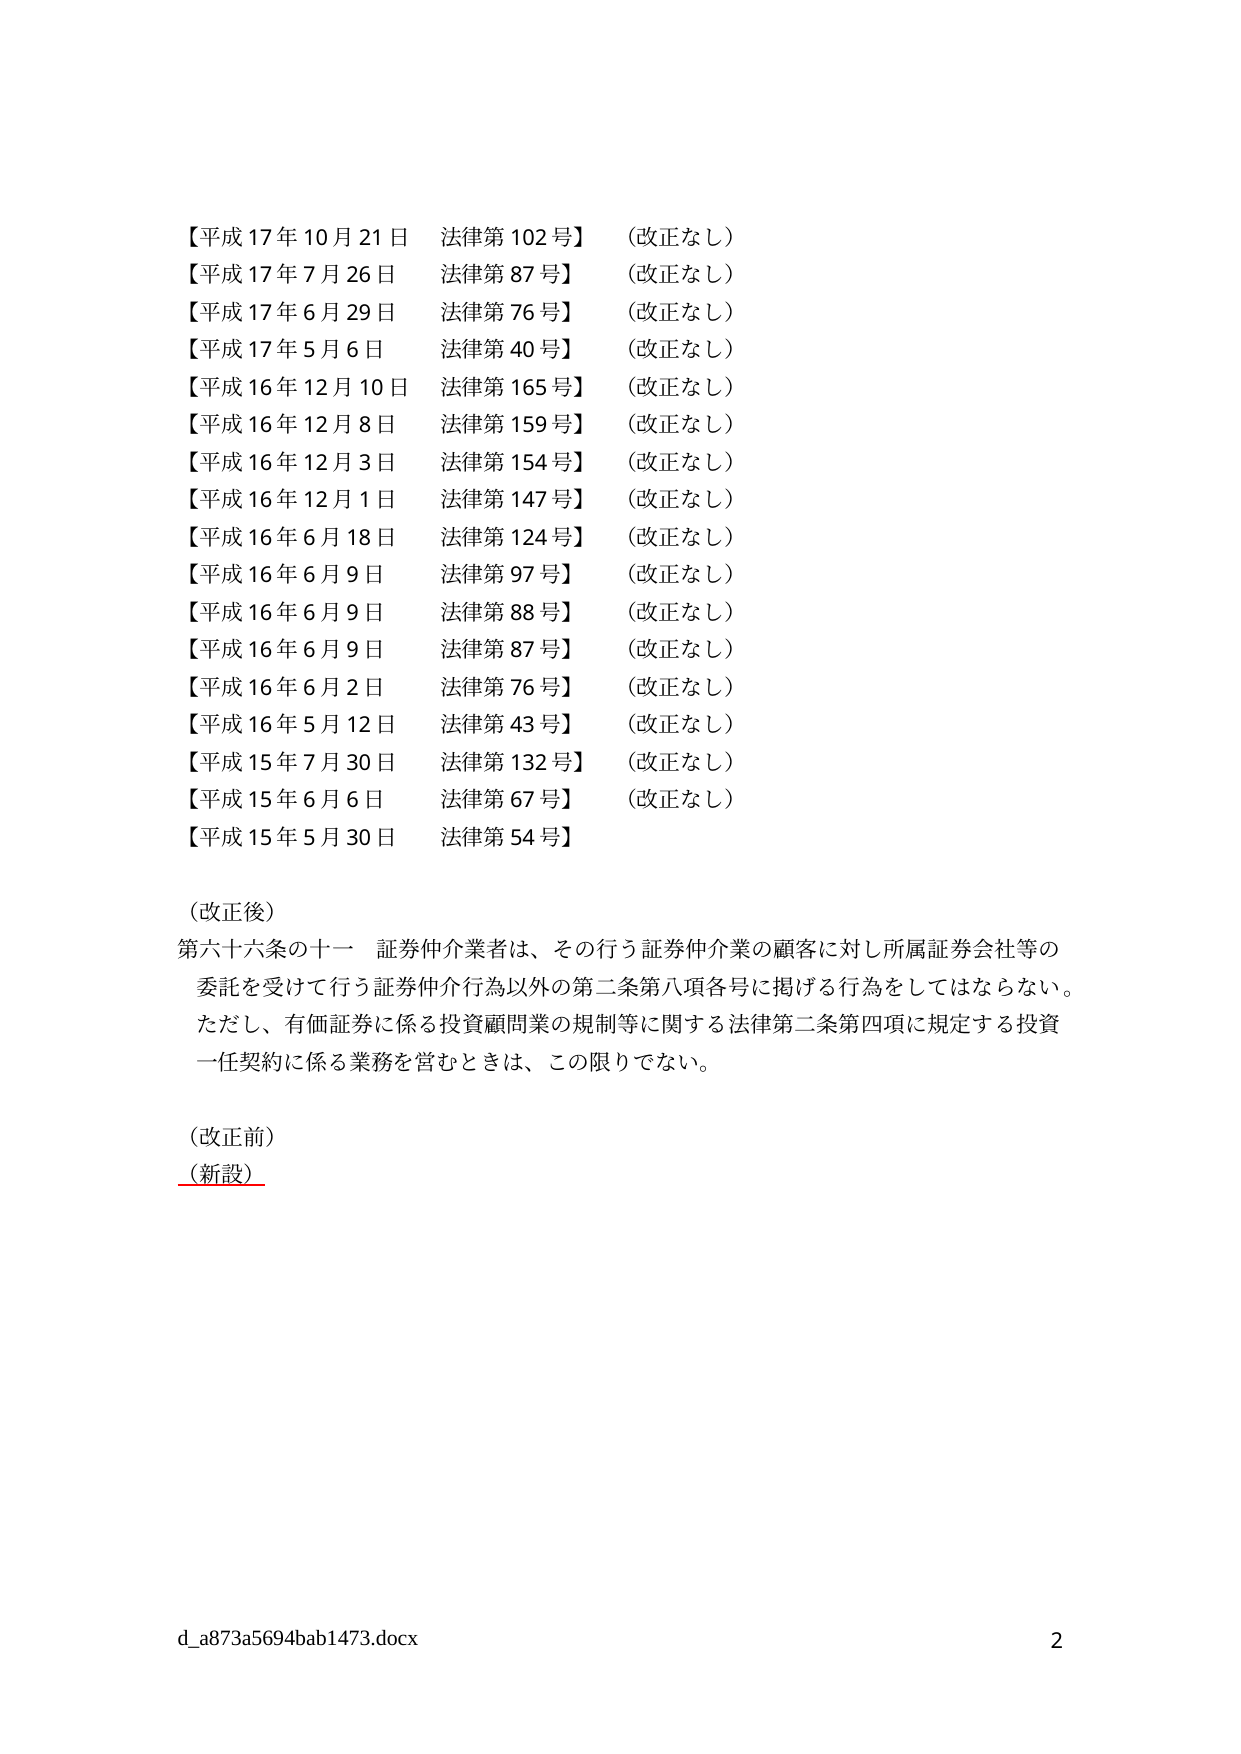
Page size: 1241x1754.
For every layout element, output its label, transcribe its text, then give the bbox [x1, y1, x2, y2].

text （新設） [177, 1154, 1063, 1192]
text 【平成15年5月30日 法律第54号】 [177, 817, 1063, 854]
text 【平成15年6月6日 法律第67号】 （改正なし） [177, 779, 1063, 817]
text 【平成16年6月9日 法律第87号】 （改正なし） [177, 629, 1063, 667]
text 【平成15年7月30日 法律第132号】 （改正なし） [177, 742, 1063, 779]
text 【平成16年12月3日 法律第154号】 （改正なし） [177, 442, 1063, 479]
text 【平成17年10月21日 法律第102号】 （改正なし） [177, 217, 1063, 254]
text 【平成16年6月2日 法律第76号】 （改正なし） [177, 667, 1063, 704]
text 【平成16年6月9日 法律第88号】 （改正なし） [177, 592, 1063, 629]
text 【平成17年6月29日 法律第76号】 （改正なし） [177, 292, 1063, 329]
text 【平成16年12月1日 法律第147号】 （改正なし） [177, 479, 1063, 517]
text 【平成16年12月10日 法律第165号】 （改正なし） [177, 367, 1063, 404]
text 【平成16年6月18日 法律第124号】 （改正なし） [177, 517, 1063, 554]
text 【平成17年5月6日 法律第40号】 （改正なし） [177, 329, 1063, 367]
text 【平成16年5月12日 法律第43号】 （改正なし） [177, 704, 1063, 742]
text 【平成16年12月8日 法律第159号】 （改正なし） [177, 404, 1063, 442]
text 第六十六条の十一 証券仲介業者は、その行う証券仲介業の顧客に対し所属証券会社等の委託を受けて行う証券仲介行為以外の第二条第八項各号に掲げる行為をしてはならない。ただし、有価証券に係る投資顧問業の規制等に関する法律第二条第四項に規定する投資一任契約に係る業務を営むときは、この限りでない。 [177, 929, 1063, 1079]
text （改正後） [177, 892, 1063, 929]
text 【平成16年6月9日 法律第97号】 （改正なし） [177, 554, 1063, 592]
text 【平成17年7月26日 法律第87号】 （改正なし） [177, 254, 1063, 292]
text （改正前） [177, 1117, 1063, 1154]
